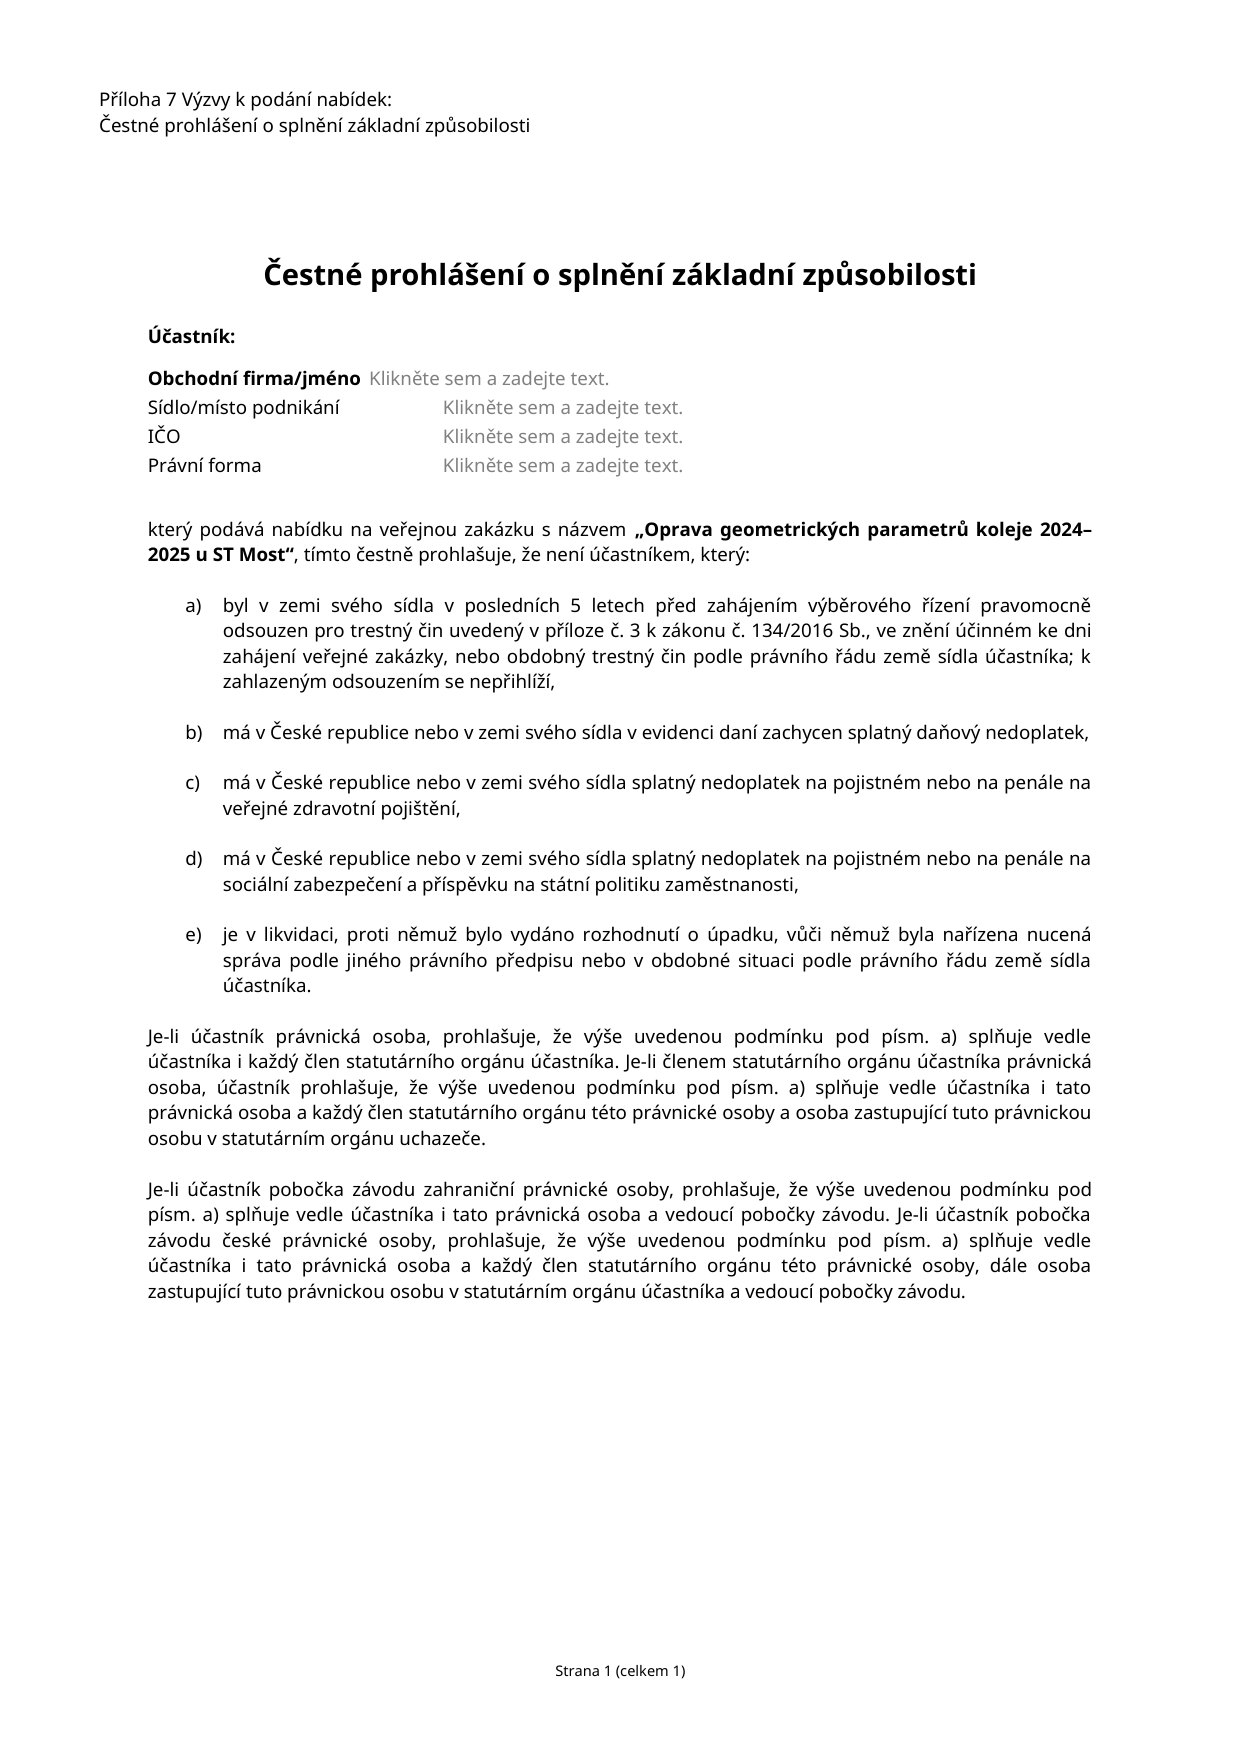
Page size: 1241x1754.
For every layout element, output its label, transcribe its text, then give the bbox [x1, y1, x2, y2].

list má v České republice nebo v zemi svého sídla splatný nedoplatek na pojistném nebo na penále na veřejné zdravotní pojištění, [185, 769, 1093, 821]
list je v likvidaci, proti němuž bylo vydáno rozhodnutí o úpadku, vůči němuž byla nařízena nucená správa podle jiného právního předpisu nebo v obdobné situaci podle právního řádu země sídla účastníka. [185, 922, 1093, 998]
text Je-li účastník právnická osoba, prohlašuje, že výše uvedenou podmínku pod písm. a) splňuje vedle účastníka i každý člen statutárního orgánu účastníka. Je-li členem statutárního orgánu účastníka právnická osoba, účastník prohlašuje, že výše uvedenou podmínku pod písm. a) splňuje vedle účastníka i tato právnická osoba a každý člen statutárního orgánu této právnické osoby a osoba zastupující tuto právnickou osobu v statutárním orgánu uchazeče. [148, 1023, 1093, 1151]
list byl v zemi svého sídla v posledních 5 letech před zahájením výběrového řízení pravomocně odsouzen pro trestný čin uvedený v příloze č. 3 k zákonu č. 134/2016 Sb., ve znění účinném ke dni zahájení veřejné zakázky, nebo obdobný trestný čin podle právního řádu země sídla účastníka; k zahlazeným odsouzením se nepřihlíží, [185, 592, 1093, 694]
text Právní forma [148, 449, 1093, 478]
text IČO [148, 420, 1093, 449]
text Obchodní firma/jméno [148, 362, 1093, 391]
list má v České republice nebo v zemi svého sídla splatný nedoplatek na pojistném nebo na penále na sociální zabezpečení a příspěvku na státní politiku zaměstnanosti, [185, 846, 1093, 897]
text Účastník: [148, 318, 1093, 349]
text který podává nabídku na veřejnou zakázku s názvem „Oprava geometrických parametrů koleje 2024–2025 u ST Most“, tímto čestně prohlašuje, že není účastníkem, který: [148, 516, 1093, 567]
title Čestné prohlášení o splnění základní způsobilosti [148, 254, 1093, 293]
text Sídlo/místo podnikání [148, 391, 1093, 420]
text Je-li účastník pobočka závodu zahraniční právnické osoby, prohlašuje, že výše uvedenou podmínku pod písm. a) splňuje vedle účastníka i tato právnická osoba a vedoucí pobočky závodu. Je-li účastník pobočka závodu české právnické osoby, prohlašuje, že výše uvedenou podmínku pod písm. a) splňuje vedle účastníka i tato právnická osoba a každý člen statutárního orgánu této právnické osoby, dále osoba zastupující tuto právnickou osobu v statutárním orgánu účastníka a vedoucí pobočky závodu. [148, 1176, 1093, 1304]
list má v České republice nebo v zemi svého sídla v evidenci daní zachycen splatný daňový nedoplatek, [185, 719, 1093, 744]
